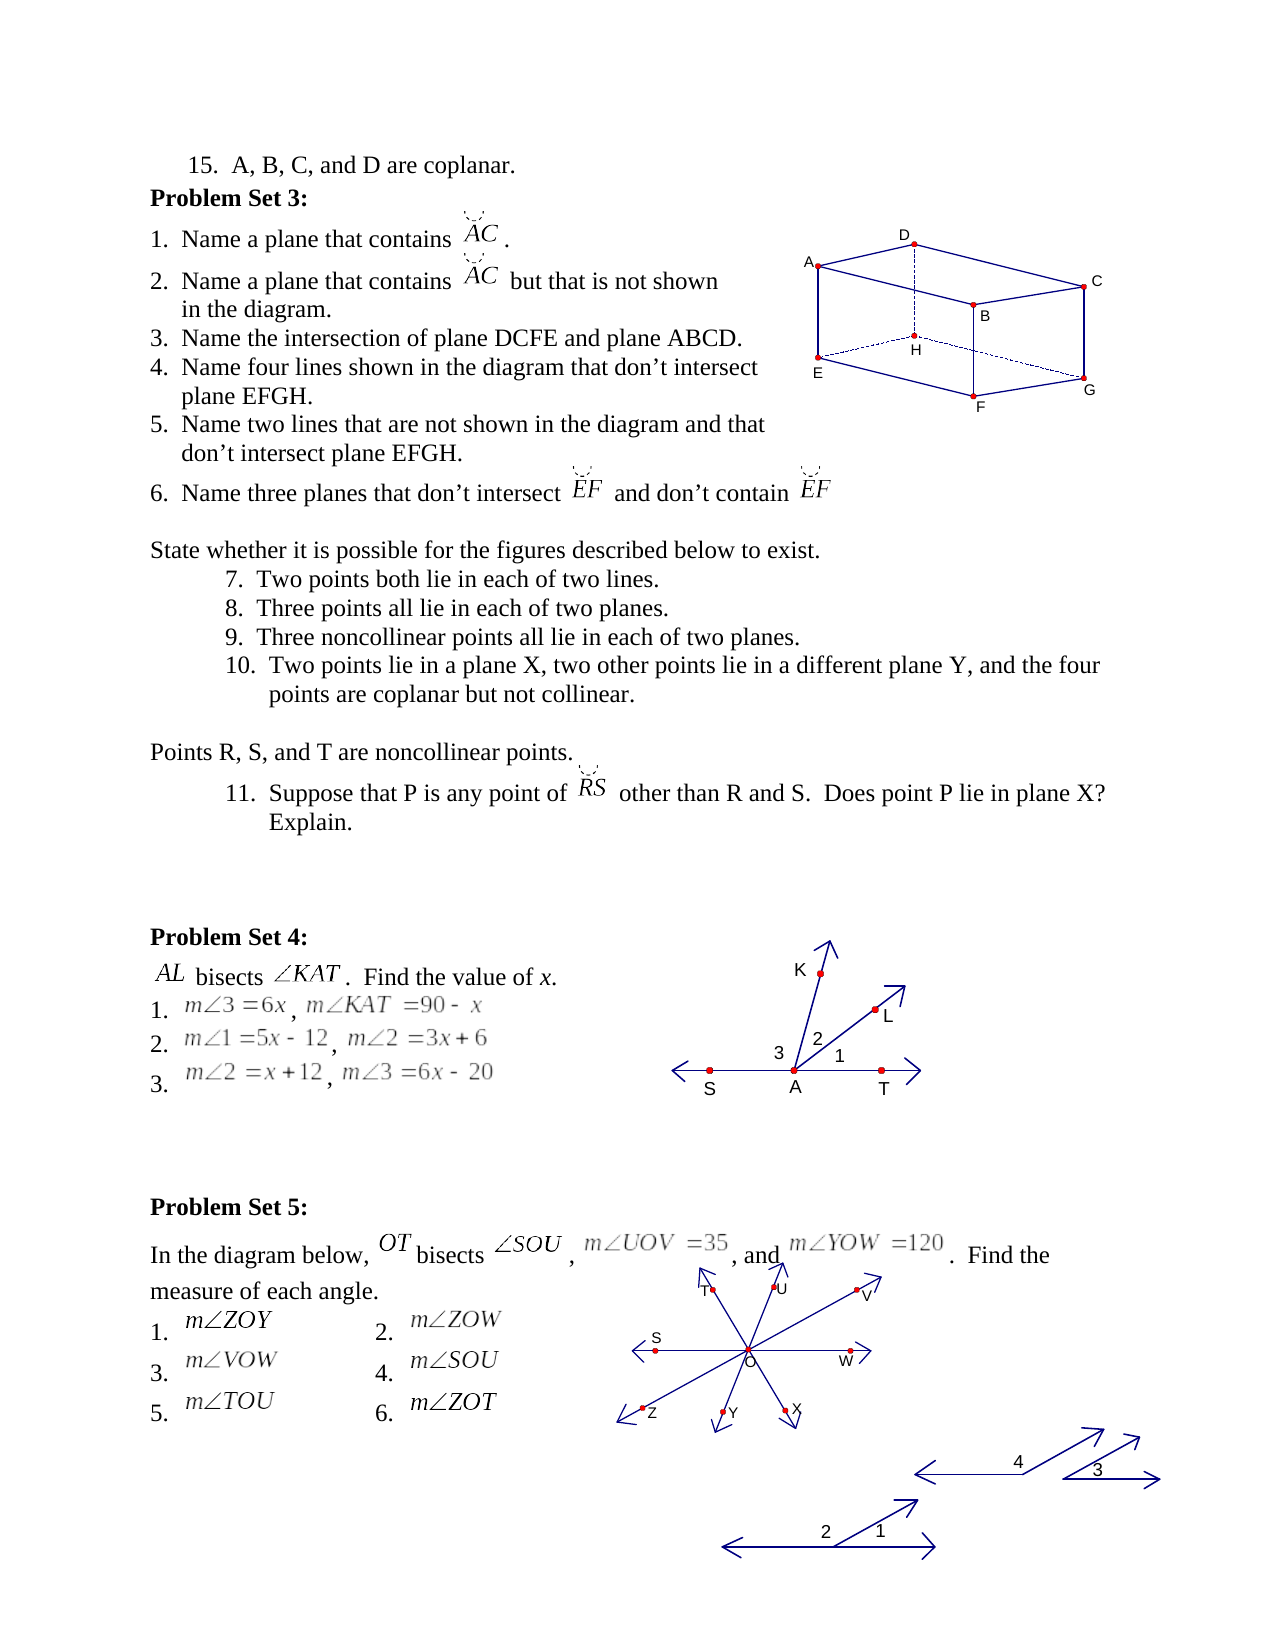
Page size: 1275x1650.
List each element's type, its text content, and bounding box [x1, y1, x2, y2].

text 3. Name the intersection of plane DCFE and plane ABCD. [150, 323, 1125, 352]
text 1. Name a plane that contains . [150, 212, 1125, 253]
text in the diagram. [150, 294, 1125, 323]
text 15. A, B, C, and D are coplanar. [187, 150, 1125, 179]
text 1. 2. [150, 1305, 1125, 1346]
text bisects . Find the value of x. [150, 951, 1125, 990]
text Problem Set 5: [150, 1184, 1125, 1220]
text points are coplanar but not collinear. [150, 679, 1125, 708]
text 4. Name four lines shown in the diagram that don’t intersect [150, 352, 1125, 381]
text 2. , [150, 1024, 1125, 1057]
text 6. Name three planes that don’t intersect and don’t contain [150, 467, 1125, 507]
text Explain. [150, 807, 1125, 836]
text Problem Set 4: [150, 922, 1125, 951]
text 9. Three noncollinear points all lie in each of two planes. [150, 622, 1125, 651]
text Problem Set 3: [150, 183, 1125, 212]
text State whether it is possible for the figures described below to exist. [150, 536, 1125, 564]
text 7. Two points both lie in each of two lines. [150, 564, 1125, 593]
text plane EFGH. [150, 381, 1125, 409]
text Points R, S, and T are noncollinear points. [150, 737, 1125, 766]
text 11. Suppose that P is any point of other than R and S. Does point P lie in plane X? [150, 766, 1125, 807]
text In the diagram below, bisects , , and . Find the measure of each angle. [150, 1220, 1125, 1305]
text 2. Name a plane that contains but that is not shown [150, 253, 1125, 294]
text 8. Three points all lie in each of two planes. [150, 593, 1125, 622]
text 3. 4. [150, 1346, 1125, 1386]
text 3. , [150, 1057, 1125, 1098]
text 5. 6. [150, 1386, 1125, 1427]
text don’t intersect plane EFGH. [150, 438, 1125, 467]
text 1. , [150, 990, 1125, 1024]
text 10. Two points lie in a plane X, two other points lie in a different plane Y, and the four [150, 651, 1125, 679]
text 5. Name two lines that are not shown in the diagram and that [150, 409, 1125, 438]
